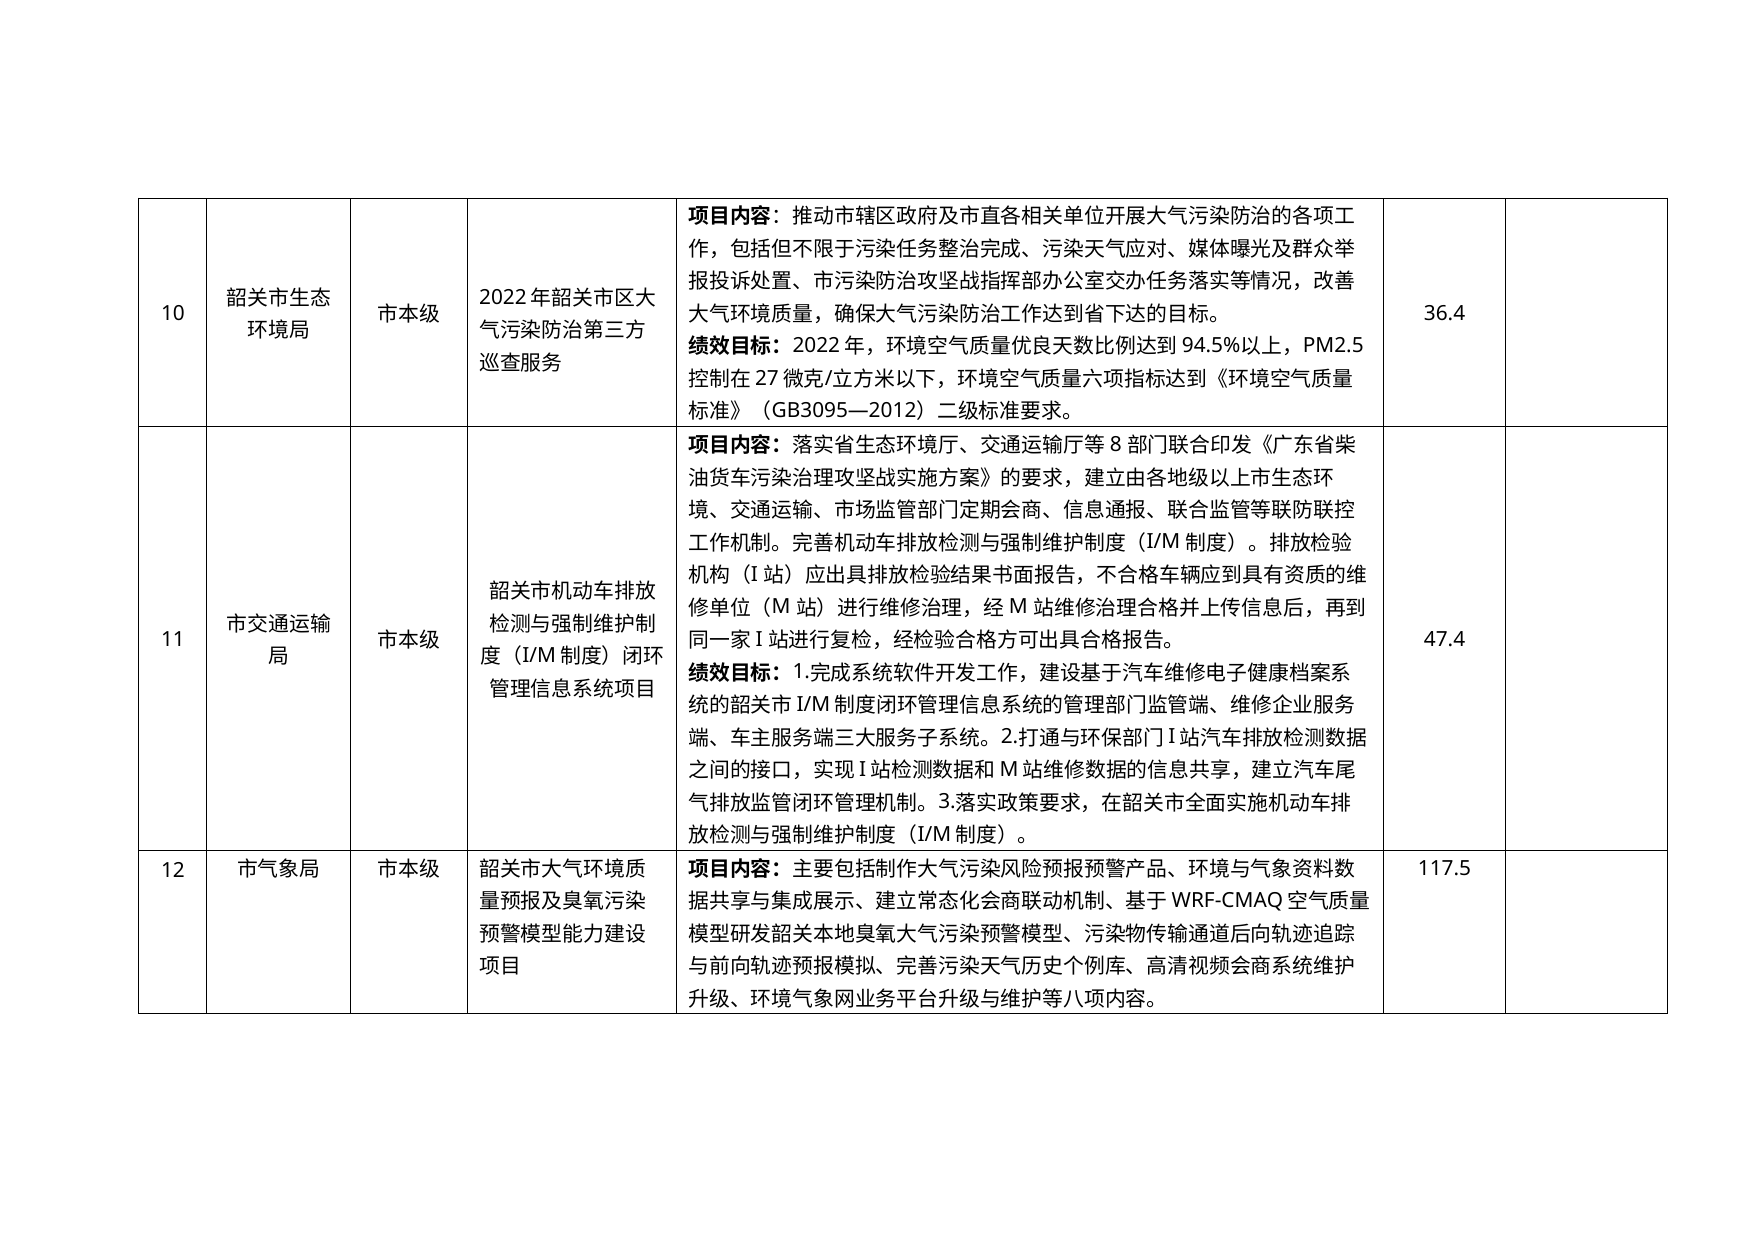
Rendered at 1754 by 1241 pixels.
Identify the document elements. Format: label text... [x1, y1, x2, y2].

table_cell 市本级 [351, 199, 467, 426]
table_cell 11 [139, 427, 206, 850]
table_cell 市本级 [351, 851, 467, 1013]
table_cell 47.4 [1384, 427, 1505, 850]
table_cell 市交通运输局 [207, 427, 350, 850]
table_cell 韶关市生态环境局 [207, 199, 350, 426]
table_cell 2022年韶关市区大气污染防治第三方巡查服务 [468, 199, 676, 426]
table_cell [677, 851, 1383, 1013]
table_cell 117.5 [1384, 851, 1505, 1013]
table_cell [1506, 427, 1667, 850]
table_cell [468, 851, 676, 1013]
table_cell [1506, 851, 1667, 1013]
table_cell 市本级 [351, 427, 467, 850]
table_cell 36.4 [1384, 199, 1505, 426]
table_cell 12 [139, 851, 206, 1013]
table_cell 10 [139, 199, 206, 426]
table_cell 项目内容：推动市辖区政府及市直各相关单位开展大气污染防治的各项工作，包括但不限于污染任务整治完成、污染天气应对、媒体曝光及群众举报投诉处置、市污染防治攻坚战指挥部办公室交办任务落实等情况，改善大气环境质量，确保大气污染防治工作达到省下达的目标。 绩效目标：2022年，环境空气质量优良天数比例达到94.5%以上，PM2.5控制在27微克/立方米以下，环境空气质量六项指标达到《环境空气质量标准》（GB3095—2012）二级标准要求。 [677, 199, 1383, 426]
table_cell 市气象局 [207, 851, 350, 1013]
table_cell 韶关市机动车排放检测与强制维护制度（I/M制度）闭环管理信息系统项目 [468, 427, 676, 850]
table_cell [1506, 199, 1667, 426]
table_cell 项目内容：落实省生态环境厅、交通运输厅等 8 部门联合印发《广东省柴油货车污染治理攻坚战实施方案》的要求，建立由各地级以上市生态环境、交通运输、市场监管部门定期会商、信息通报、联合监管等联防联控工作机制。完善机动车排放检测与强制维护制度（I/M 制度）。排放检验机构（I 站）应出具排放检验结果书面报告，不合格车辆应到具有资质的维修单位（M 站）进行维修治理，经 M 站维修治理合格并上传信息后，再到同一家 I 站进行复检，经检验合格方可出具合格报告。 绩效目标：1.完成系统软件开发工作，建设基于汽车维修电子健康档案系统的韶关市I/M制度闭环管理信息系统的管理部门监管端、维修企业服务端、车主服务端三大服务子系统。2.打通与环保部门I站汽车排放检测数据之间的接口，实现I站检测数据和M站维修数据的信息共享，建立汽车尾气排放监管闭环管理机制。3.落实政策要求，在韶关市全面实施机动车排放检测与强制维护制度（I/M制度）。 [677, 427, 1383, 850]
